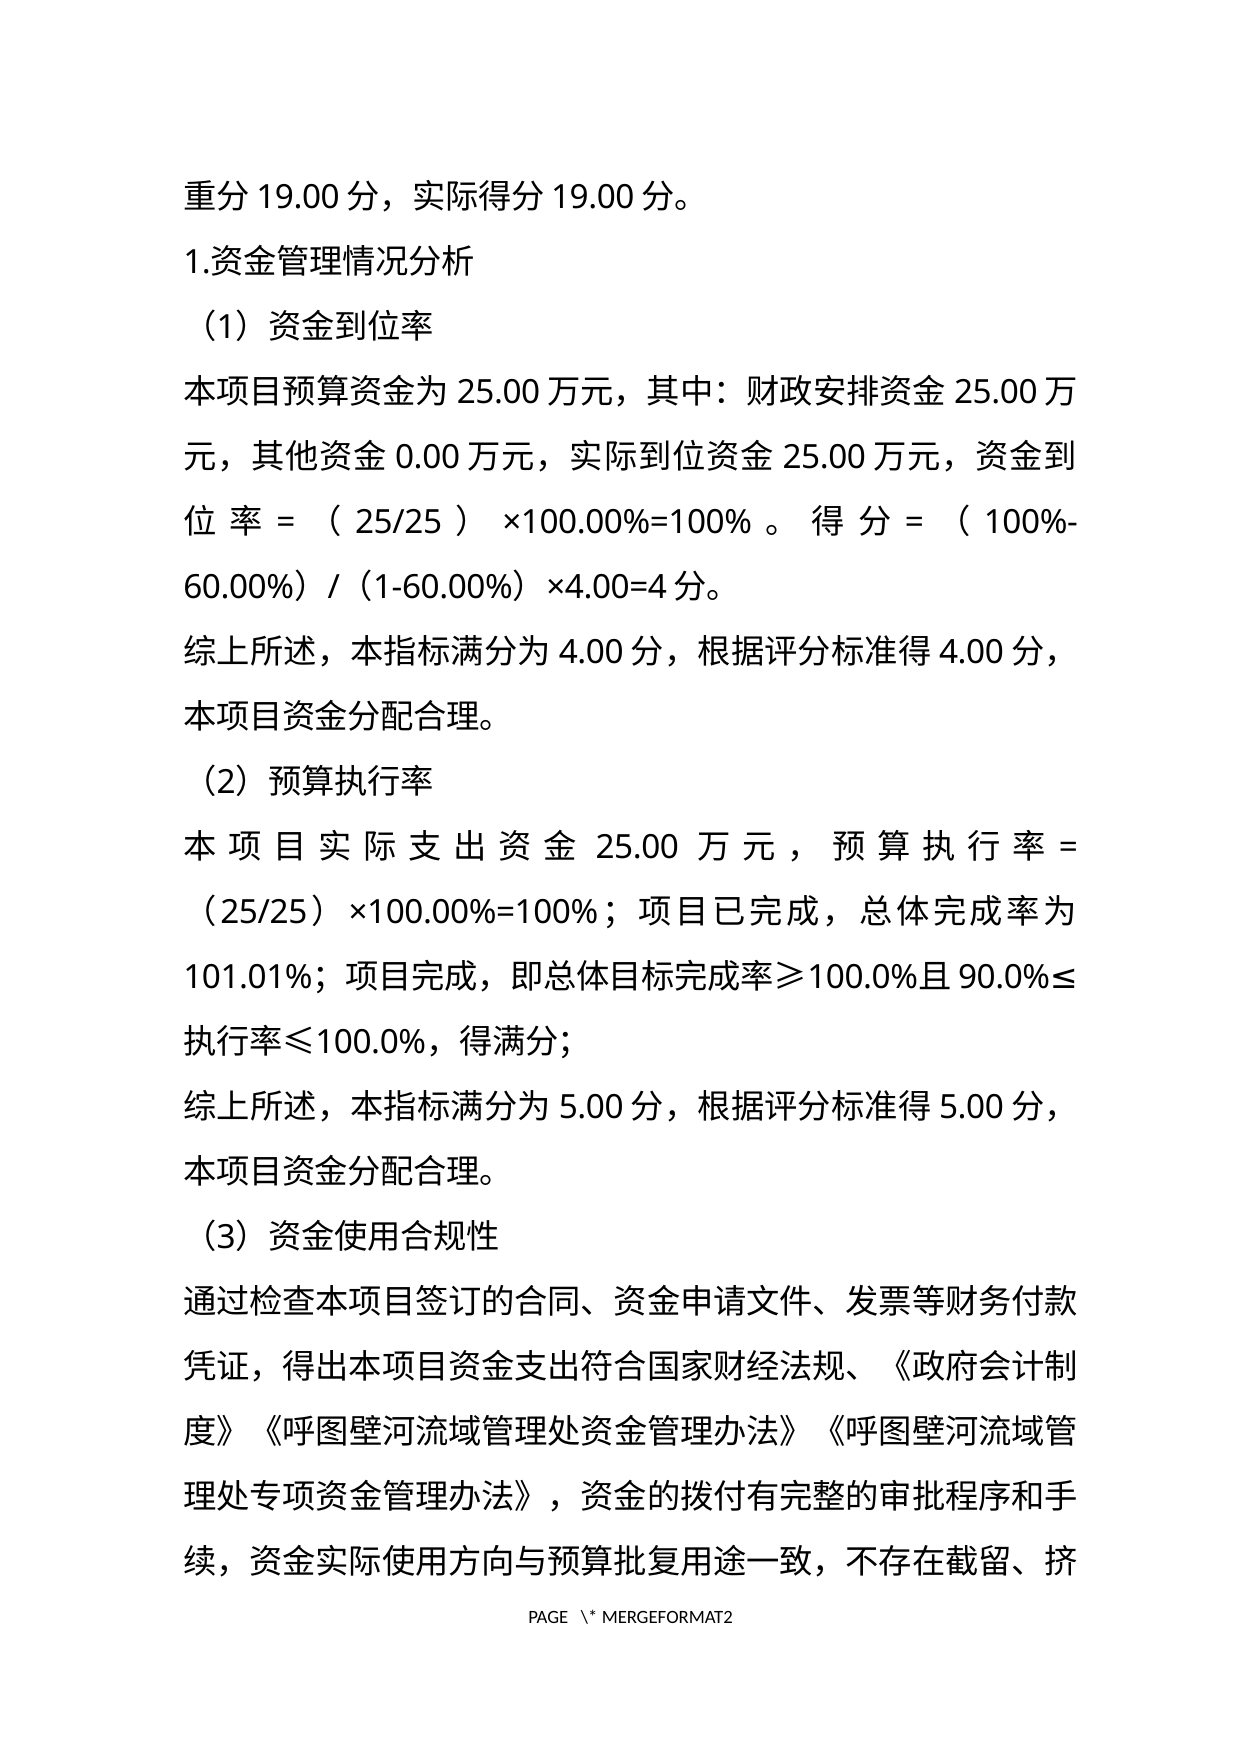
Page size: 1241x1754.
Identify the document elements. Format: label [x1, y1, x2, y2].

text [183, 162, 1078, 1592]
